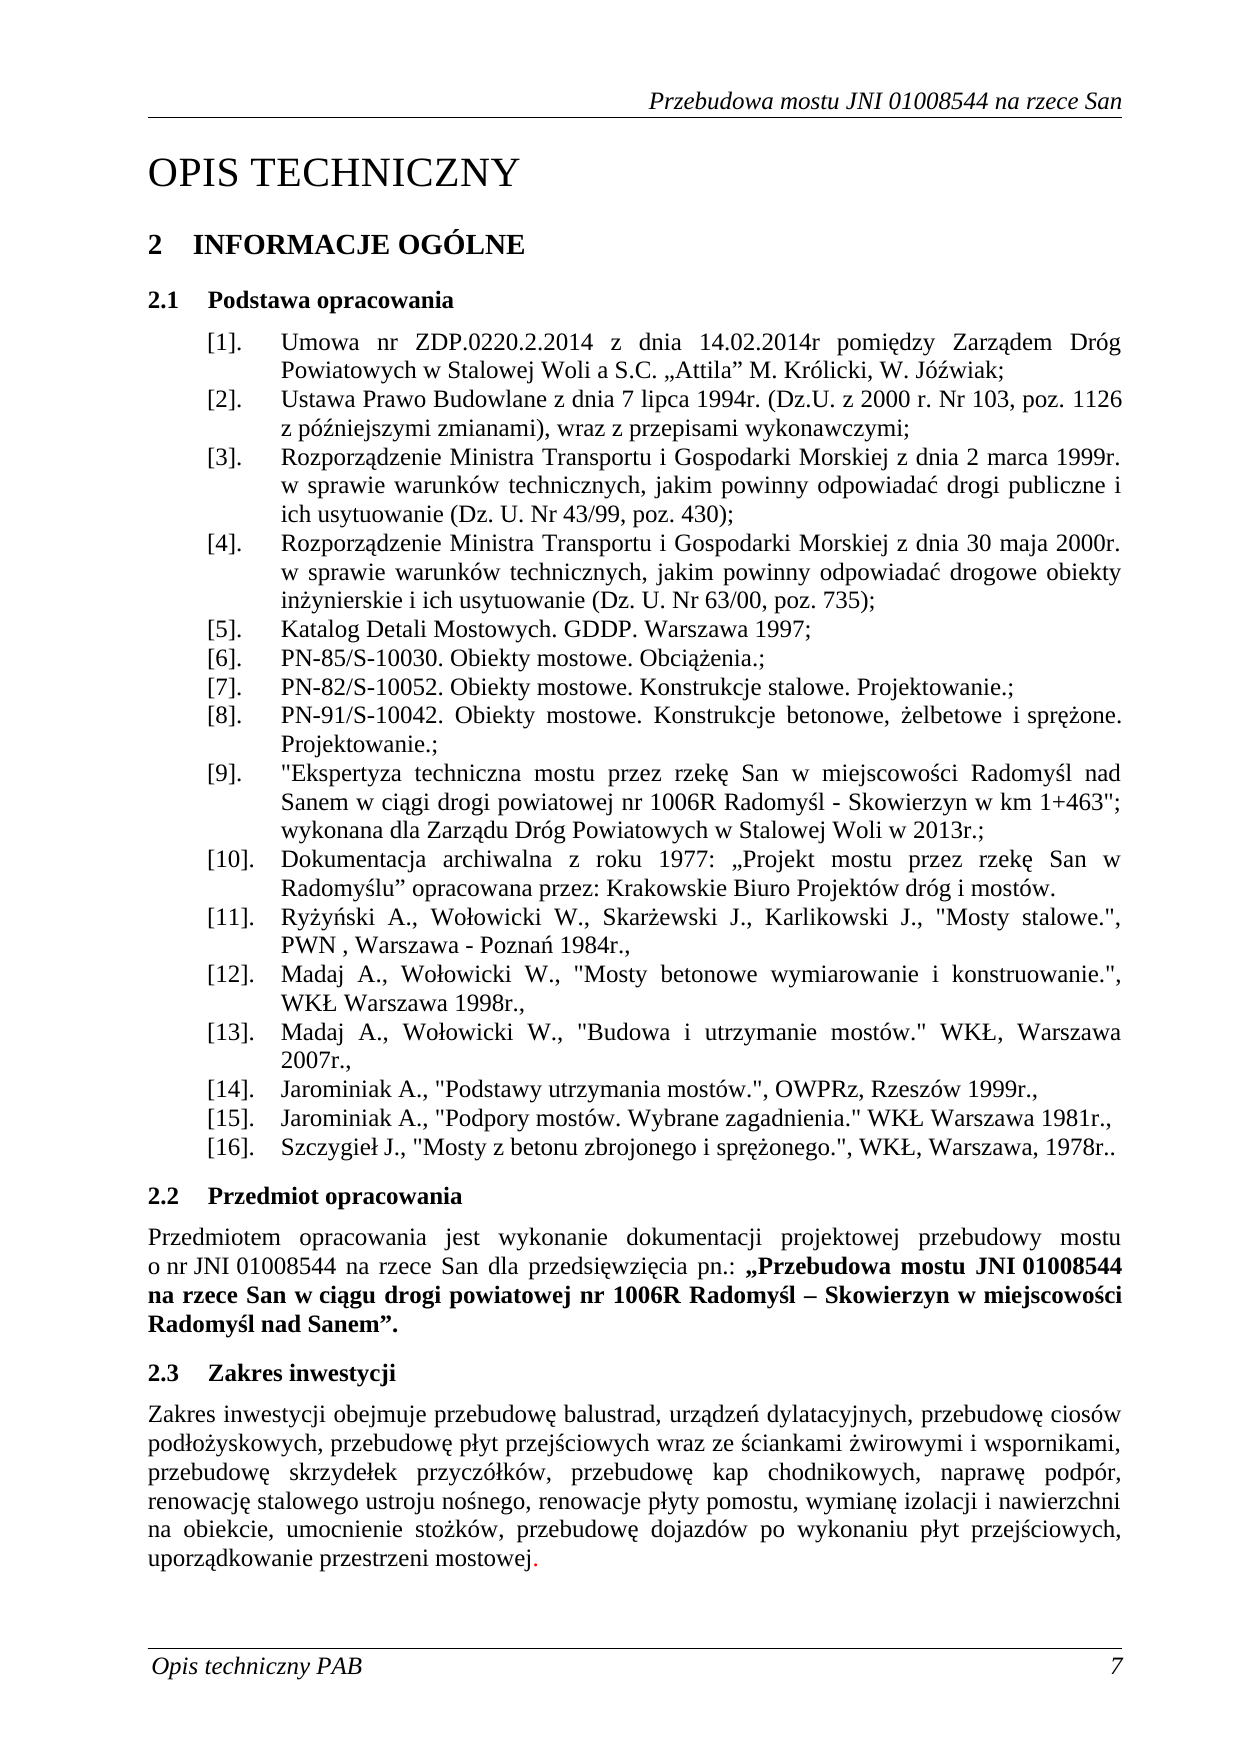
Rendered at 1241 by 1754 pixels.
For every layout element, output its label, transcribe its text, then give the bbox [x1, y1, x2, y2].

list PN-85/S-10030. Obiekty mostowe. Obciążenia.; [207, 643, 1122, 672]
list Ustawa Prawo Budowlane z dnia 7 lipca 1994r. (Dz.U. z 2000 r. Nr 103, poz. 1126 z późniejszymi zmianami), wraz z przepisami wykonawczymi; [207, 384, 1122, 442]
list Dokumentacja archiwalna z roku 1977: „Projekt mostu przez rzekę San w Radomyślu” opracowana przez: Krakowskie Biuro Projektów dróg i mostów. [207, 844, 1122, 902]
list Madaj A., Wołowicki W., "Mosty betonowe wymiarowanie i konstruowanie.", WKŁ Warszawa 1998r., [207, 959, 1122, 1017]
list Rozporządzenie Ministra Transportu i Gospodarki Morskiej z dnia 2 marca 1999r. w sprawie warunków technicznych, jakim powinny odpowiadać drogi publiczne i ich usytuowanie (Dz. U. Nr 43/99, poz. 430); [207, 442, 1122, 528]
list Szczygieł J., "Mosty z betonu zbrojonego i sprężonego.", WKŁ, Warszawa, 1978r.. [207, 1132, 1122, 1160]
subtitle Podstawa opracowania [148, 285, 1122, 314]
list Ryżyński A., Wołowicki W., Skarżewski J., Karlikowski J., "Mosty stalowe.", PWN , Warszawa - Poznań 1984r., [207, 902, 1122, 959]
list Jarominiak A., "Podpory mostów. Wybrane zagadnienia." WKŁ Warszawa 1981r., [207, 1103, 1122, 1132]
title OPIS TECHNICZNY [148, 148, 1122, 196]
subtitle Zakres inwestycji [148, 1358, 1122, 1387]
text Zakres inwestycji obejmuje przebudowę balustrad, urządzeń dylatacyjnych, przebudowę ciosów podłożyskowych, przebudowę płyt przejściowych wraz ze ściankami żwirowymi i wspornikami, przebudowę skrzydełek przyczółków, przebudowę kap chodnikowych, naprawę podpór, renowację stalowego ustroju nośnego, renowacje płyty pomostu, wymianę izolacji i nawierzchni na obiekcie, umocnienie stożków, przebudowę dojazdów po wykonaniu płyt przejściowych, uporządkowanie przestrzeni mostowej. [148, 1399, 1122, 1572]
list PN-91/S-10042. Obiekty mostowe. Konstrukcje betonowe, żelbetowe i sprężone. Projektowanie.; [207, 700, 1122, 758]
list Madaj A., Wołowicki W., "Budowa i utrzymanie mostów." WKŁ, Warszawa 2007r., [207, 1017, 1122, 1074]
list Katalog Detali Mostowych. GDDP. Warszawa 1997; [207, 614, 1122, 643]
text Przedmiotem opracowania jest wykonanie dokumentacji projektowej przebudowy mostu o nr JNI 01008544 na rzece San dla przedsięwzięcia pn.: „Przebudowa mostu JNI 01008544 na rzece San w ciągu drogi powiatowej nr 1006R Radomyśl – Skowierzyn w miejscowości Radomyśl nad Sanem”. [148, 1222, 1122, 1337]
list Jarominiak A., "Podstawy utrzymania mostów.", OWPRz, Rzeszów 1999r., [207, 1074, 1122, 1103]
subtitle Przedmiot opracowania [148, 1181, 1122, 1210]
list Umowa nr ZDP.0220.2.2014 z dnia 14.02.2014r pomiędzy Zarządem Dróg Powiatowych w Stalowej Woli a S.C. „Attila” M. Królicki, W. Jóźwiak; [207, 327, 1122, 384]
list "Ekspertyza techniczna mostu przez rzekę San w miejscowości Radomyśl nad Sanem w ciągi drogi powiatowej nr 1006R Radomyśl - Skowierzyn w km 1+463"; wykonana dla Zarządu Dróg Powiatowych w Stalowej Woli w 2013r.; [207, 758, 1122, 844]
list Rozporządzenie Ministra Transportu i Gospodarki Morskiej z dnia 30 maja 2000r. w sprawie warunków technicznych, jakim powinny odpowiadać drogowe obiekty inżynierskie i ich usytuowanie (Dz. U. Nr 63/00, poz. 735); [207, 528, 1122, 614]
list PN-82/S-10052. Obiekty mostowe. Konstrukcje stalowe. Projektowanie.; [207, 672, 1122, 700]
subtitle INFORMACJE OGÓLNE [148, 227, 1122, 260]
